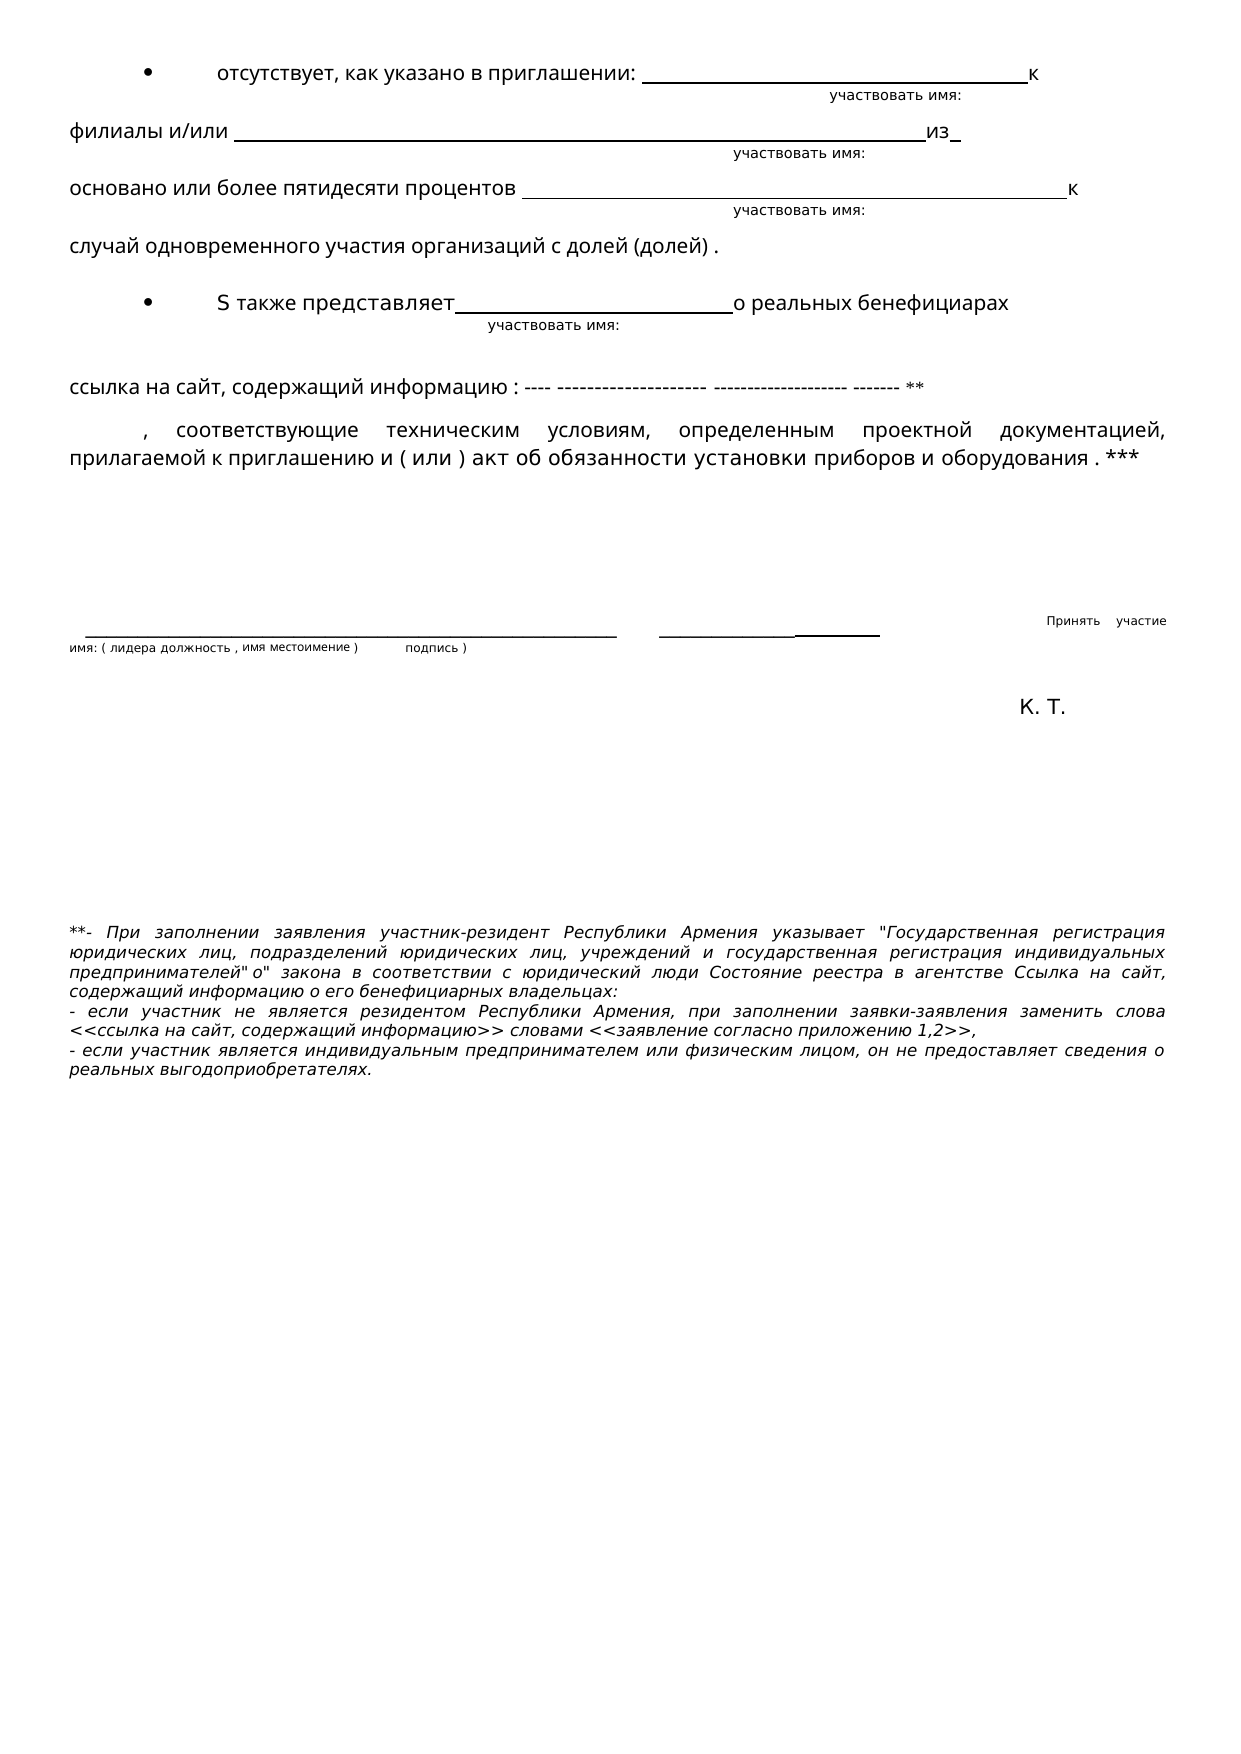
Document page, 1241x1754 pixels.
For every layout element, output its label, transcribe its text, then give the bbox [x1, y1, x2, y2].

text участвовать имя: [69, 144, 1167, 173]
text участвовать имя: [69, 316, 1167, 346]
text ___________________________________________________ _____________ Принять участие имя: ( лидера должность , имя местоимение )​ подпись ) [69, 614, 1167, 667]
text участвовать имя: [69, 202, 1167, 231]
text - если участник не является резидентом Республики Армения, при заполнении заявки-заявления заменить слова <<ссылка на сайт, содержащий информацию>> словами <<заявление согласно приложению 1,2>>, [69, 1002, 1167, 1040]
list S также представляет о реальных бенефициарах [69, 288, 1167, 316]
text **- При заполнении заявления участник-резидент Республики Армения указывает "Государственная регистрация юридических лиц, подразделений юридических лиц, учреждений и государственная регистрация индивидуальных предпринимателей" о" закона в соответствии с юридический люди Состояние реестра в агентстве Ссылка на сайт, содержащий информацию о его бенефициарных владельцах: [69, 923, 1167, 1002]
list отсутствует, как указано в приглашении: к [69, 56, 1167, 87]
text филиалы и/или из [69, 116, 1167, 144]
text , соответствующие техническим условиям, определенным проектной документацией, прилагаемой к приглашению и ( или ) акт об обязанности установки приборов и оборудования . *** [69, 415, 1167, 472]
text случай одновременного участия организаций с долей (долей) . [69, 231, 1167, 259]
text К. Т. [69, 695, 1167, 720]
text основано или более пятидесяти процентов к [69, 173, 1167, 202]
text ссылка на сайт, содержащий информацию : ---- -------------------- -------------------- ------- ** [69, 372, 1167, 401]
text - если участник является индивидуальным предпринимателем или физическим лицом, он не предоставляет сведения о реальных выгодоприобретателях. [69, 1040, 1167, 1079]
text участвовать имя: [69, 87, 1167, 116]
